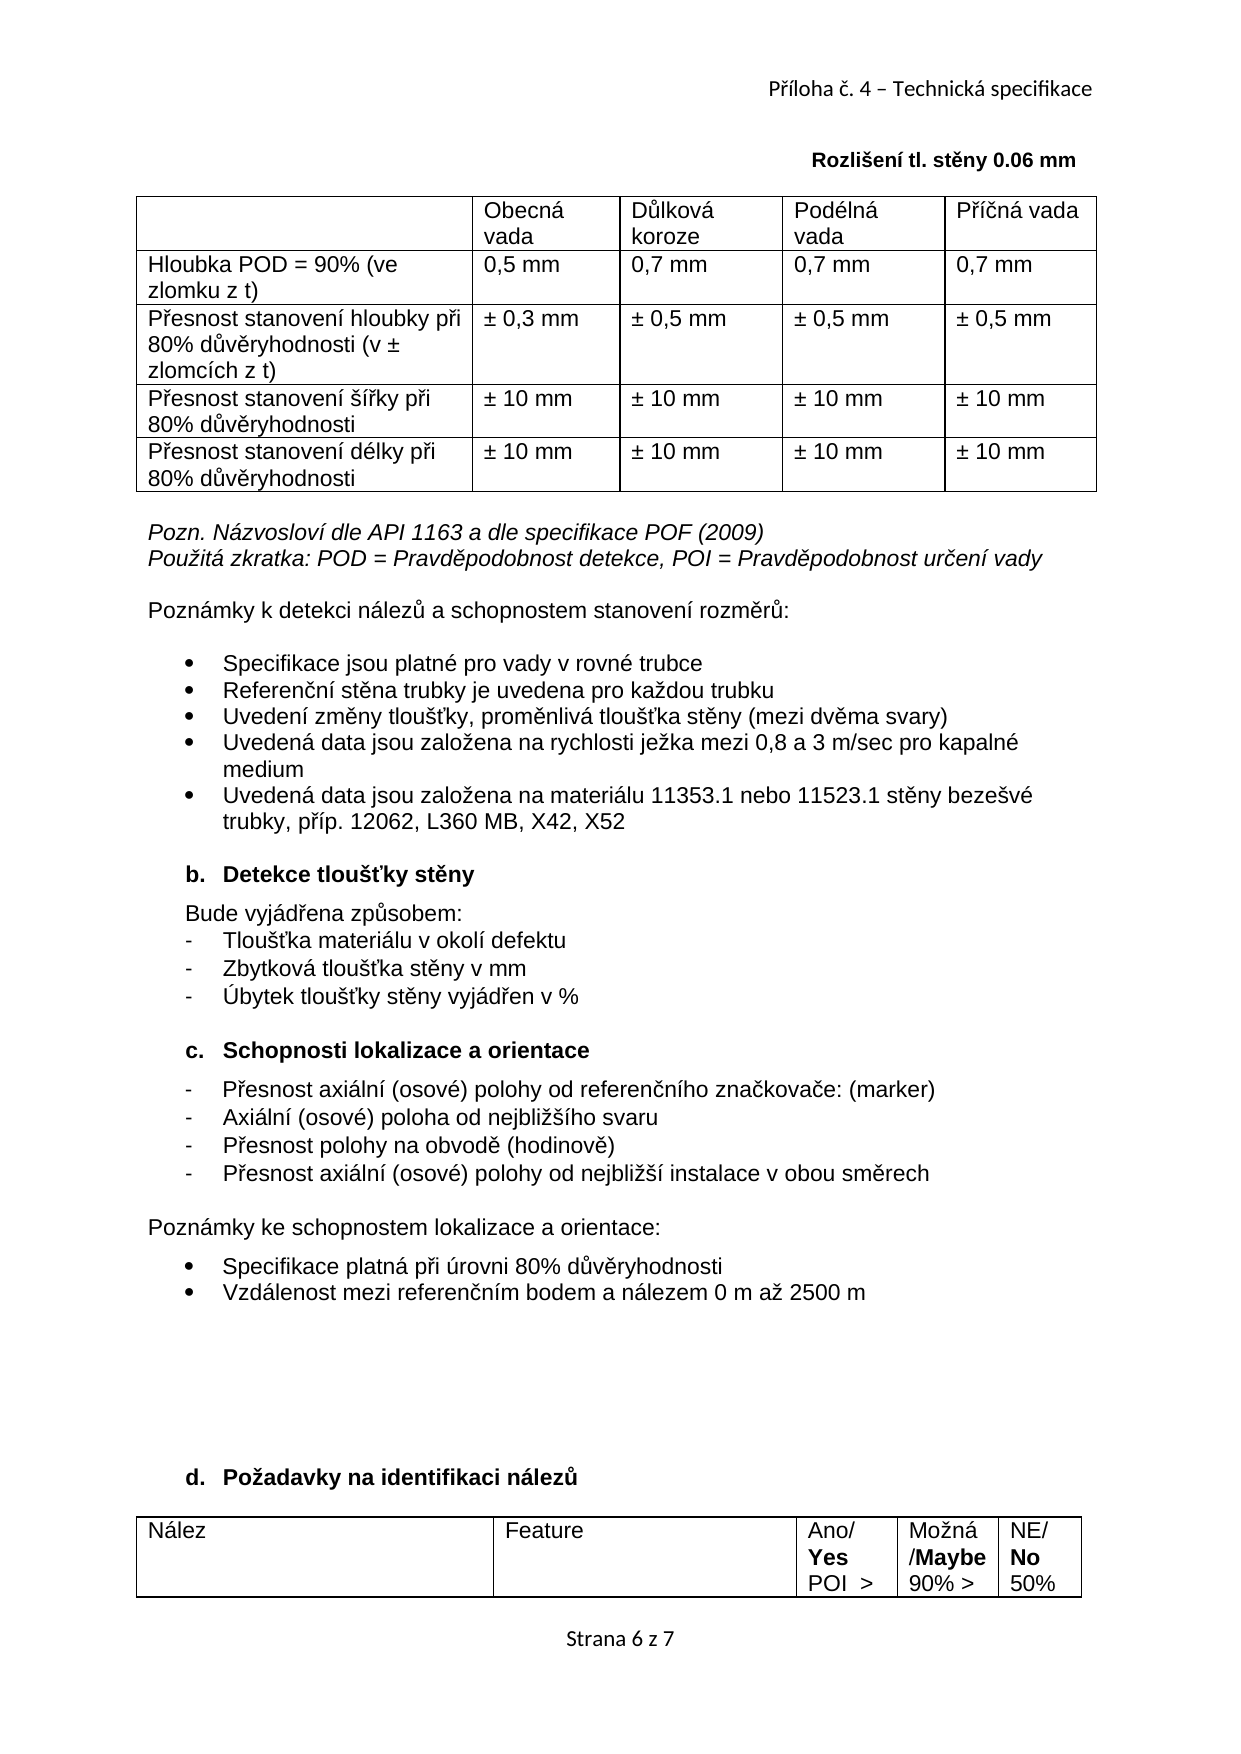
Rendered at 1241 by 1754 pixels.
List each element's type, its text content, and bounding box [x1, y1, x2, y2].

list Požadavky na identifikaci nálezů [185, 1464, 1093, 1490]
table_cell ± 10 mm [473, 385, 619, 437]
list Přesnost polohy na obvodě (hodinově) [185, 1132, 1093, 1159]
table_header [137, 197, 472, 250]
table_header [898, 1518, 998, 1596]
table_cell 0,7 mm [783, 251, 944, 303]
table_cell Přesnost stanovení šířky při 80% důvěryhodnosti [137, 385, 472, 437]
list Specifikace platná při úrovni 80% důvěryhodnosti [185, 1253, 1093, 1279]
list Detekce tloušťky stěny [185, 861, 1093, 887]
table_header Příčná vada [946, 197, 1096, 250]
table_cell ± 0,5 mm [946, 305, 1096, 383]
list Uvedení změny tloušťky, proměnlivá tloušťka stěny (mezi dvěma svary) [185, 703, 1093, 729]
table_cell Hloubka POD = 90% (ve zlomku z t) [137, 251, 472, 303]
list Tloušťka materiálu v okolí defektu [185, 926, 1093, 954]
list Zbytková tloušťka stěny v mm [185, 954, 1093, 982]
list Úbytek tloušťky stěny vyjádřen v % [185, 982, 1093, 1010]
table_cell ± 10 mm [946, 438, 1096, 491]
text Pozn. Názvosloví dle API 1163 a dle specifikace POF (2009) [148, 518, 1093, 545]
table_cell 0,7 mm [621, 251, 782, 303]
text Rozlišení tl. stěny 0.06 mm [738, 148, 1093, 172]
list Uvedená data jsou založena na materiálu 11353.1 nebo 11523.1 stěny bezešvé trubky, příp. 12062, L360 MB, X42, X52 [185, 782, 1093, 835]
table_header Nález [137, 1518, 493, 1596]
text Poznámky k detekci nálezů a schopnostem stanovení rozměrů: [148, 597, 1093, 624]
table_cell ± 10 mm [473, 438, 619, 491]
table_cell 0,7 mm [946, 251, 1096, 303]
table_cell ± 10 mm [946, 385, 1096, 437]
table_cell ± 0,5 mm [783, 305, 944, 383]
table_cell 0,5 mm [473, 251, 619, 303]
table_header NE/ No 50% > POI [999, 1518, 1081, 1596]
table_cell ± 10 mm [783, 438, 944, 491]
table_cell ± 10 mm [621, 438, 782, 491]
list Referenční stěna trubky je uvedena pro každou trubku [185, 677, 1093, 703]
table_header Obecná vada [473, 197, 619, 250]
table_header Důlková koroze [621, 197, 782, 250]
list Vzdálenost mezi referenčním bodem a nálezem 0 m až 2500 m [185, 1279, 1093, 1306]
text Použitá zkratka: POD = Pravděpodobnost detekce, POI = Pravděpodobnost určení vady [148, 545, 1093, 571]
list Axiální (osové) poloha od nejbližšího svaru [185, 1103, 1093, 1132]
list Schopnosti lokalizace a orientace [185, 1037, 1093, 1063]
table_header Podélná vada [783, 197, 944, 250]
table_cell Přesnost stanovení hloubky při 80% důvěryhodnosti (v ± zlomcích z t) [137, 305, 472, 383]
table_cell ± 0,5 mm [621, 305, 782, 383]
table_header Ano/ Yes POI > 90% [797, 1518, 897, 1596]
table_cell ± 10 mm [621, 385, 782, 437]
table_header Feature [494, 1518, 796, 1596]
list Přesnost axiální (osové) polohy od nejbližší instalace v obou směrech [185, 1159, 1093, 1188]
table_cell ± 0,3 mm [473, 305, 619, 383]
list Přesnost axiální (osové) polohy od referenčního značkovače: (marker) [185, 1076, 1093, 1103]
text Poznámky ke schopnostem lokalizace a orientace: [148, 1214, 1093, 1240]
list Specifikace jsou platné pro vady v rovné trubce [185, 650, 1093, 677]
table_cell ± 10 mm [783, 385, 944, 437]
table_cell Přesnost stanovení délky při 80% důvěryhodnosti [137, 438, 472, 491]
text Bude vyjádřena způsobem: [148, 900, 1093, 926]
list Uvedená data jsou založena na rychlosti ježka mezi 0,8 a 3 m/sec pro kapalné medium [185, 729, 1093, 782]
